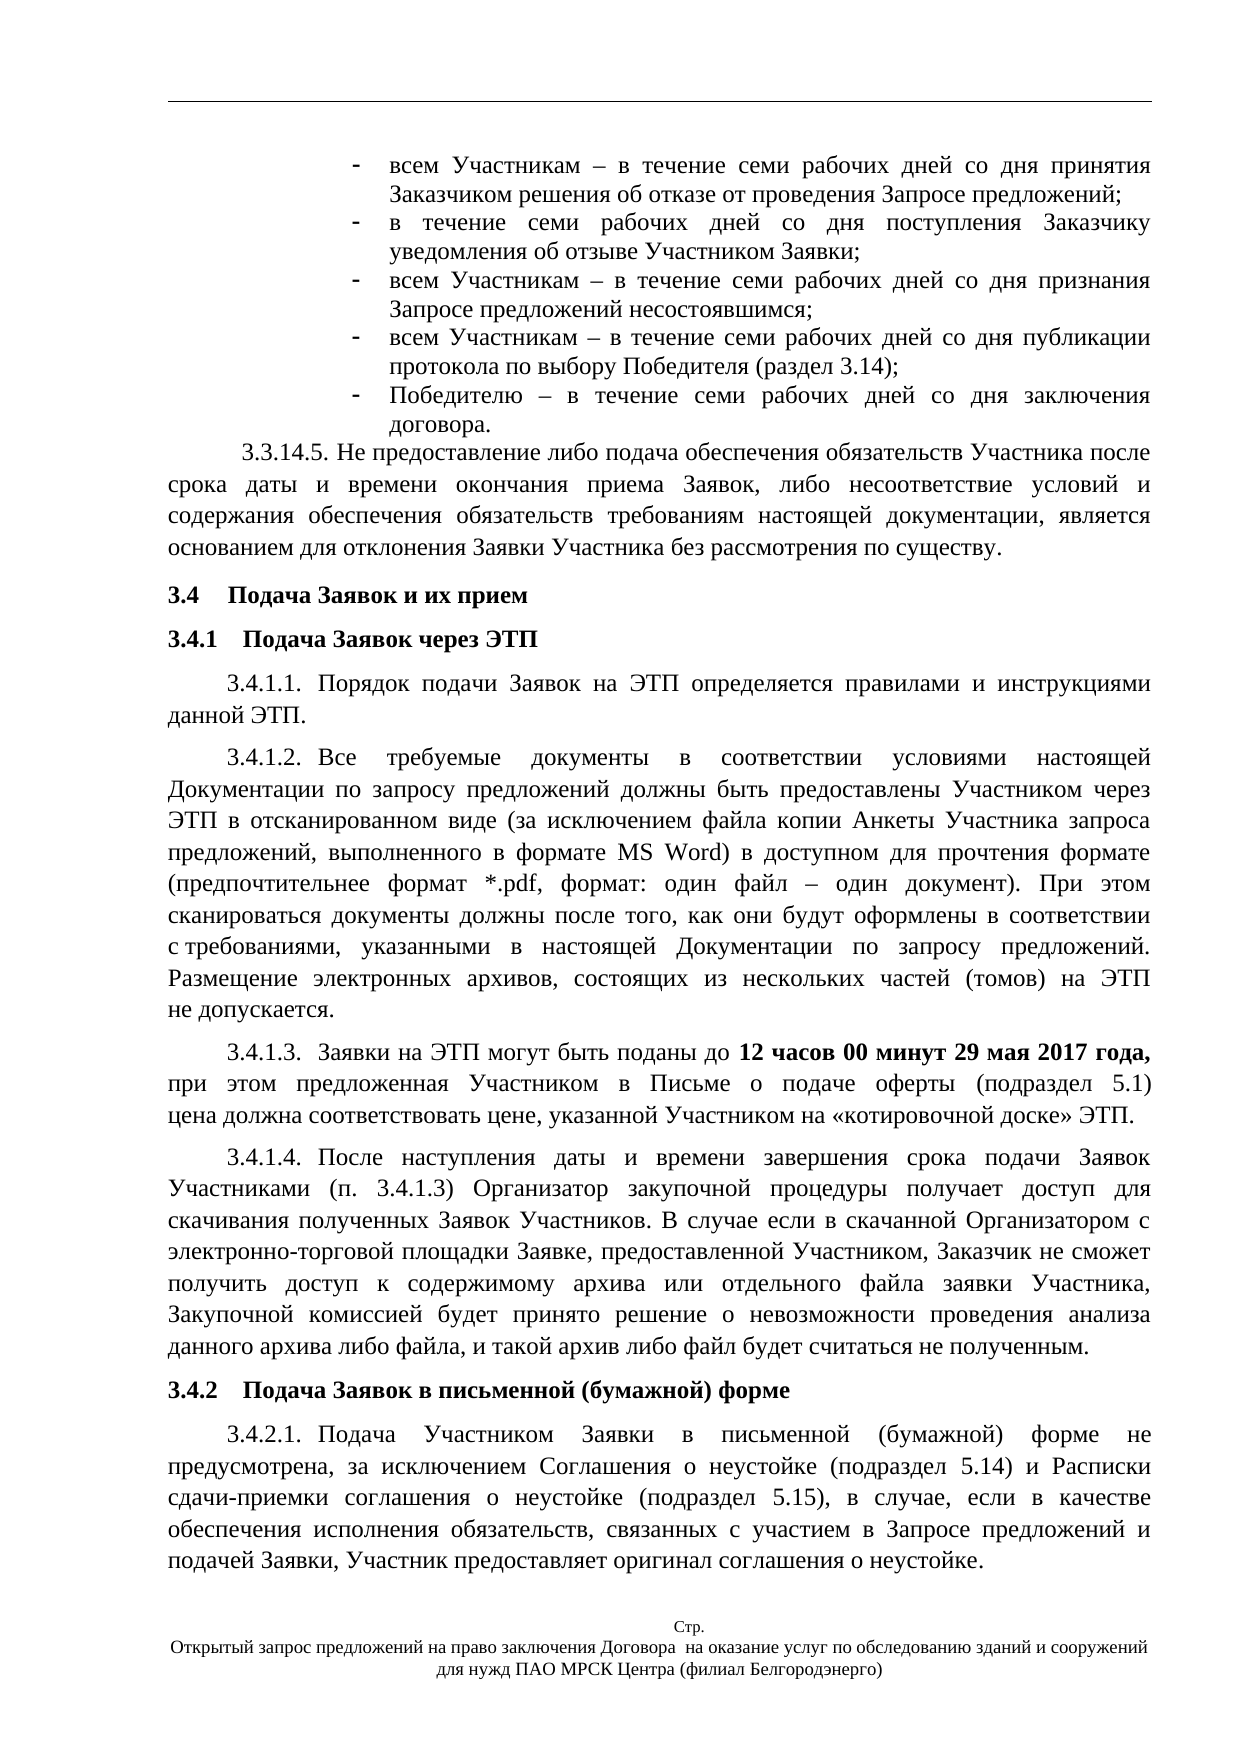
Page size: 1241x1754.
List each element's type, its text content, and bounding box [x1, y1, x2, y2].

list всем Участникам – в течение семи рабочих дней со дня признания Запросе предложений несостоявшимся; [352, 265, 1152, 322]
list Победителю – в течение семи рабочих дней со дня заключения договора. [352, 380, 1152, 437]
subtitle Подача Заявок и их прием [168, 580, 1152, 609]
list Порядок подачи Заявок на ЭТП определяется правилами и инструкциями данной ЭТП. [168, 668, 1152, 729]
subtitle Подача Заявок в письменной (бумажной) форме [168, 1375, 1152, 1404]
list Не предоставление либо подача обеспечения обязательств Участника после срока даты и времени окончания приема Заявок, либо несоответствие условий и содержания обеспечения обязательств требованиям настоящей документации, является основанием для отклонения Заявки Участника без рассмотрения по существу. [168, 437, 1152, 561]
list Все требуемые документы в соответствии условиями настоящей Документации по запросу предложений должны быть предоставлены Участником через ЭТП в отсканированном виде (за исключением файла копии Анкеты Участника запроса предложений, выполненного в формате MS Word) в доступном для прочтения формате (предпочтительнее формат *.pdf, формат: один файл – один документ). При этом сканироваться документы должны после того, как они будут оформлены в соответствии с требованиями, указанными в настоящей Документации по запросу предложений. Размещение электронных архивов, состоящих из нескольких частей (томов) на ЭТП не допускается. [168, 742, 1152, 1023]
list в течение семи рабочих дней со дня поступления Заказчику уведомления об отзыве Участником Заявки; [352, 207, 1152, 265]
list всем Участникам – в течение семи рабочих дней со дня принятия Заказчиком решения об отказе от проведения Запросе предложений; [352, 150, 1152, 207]
subtitle Подача Заявок через ЭТП [168, 624, 1152, 653]
